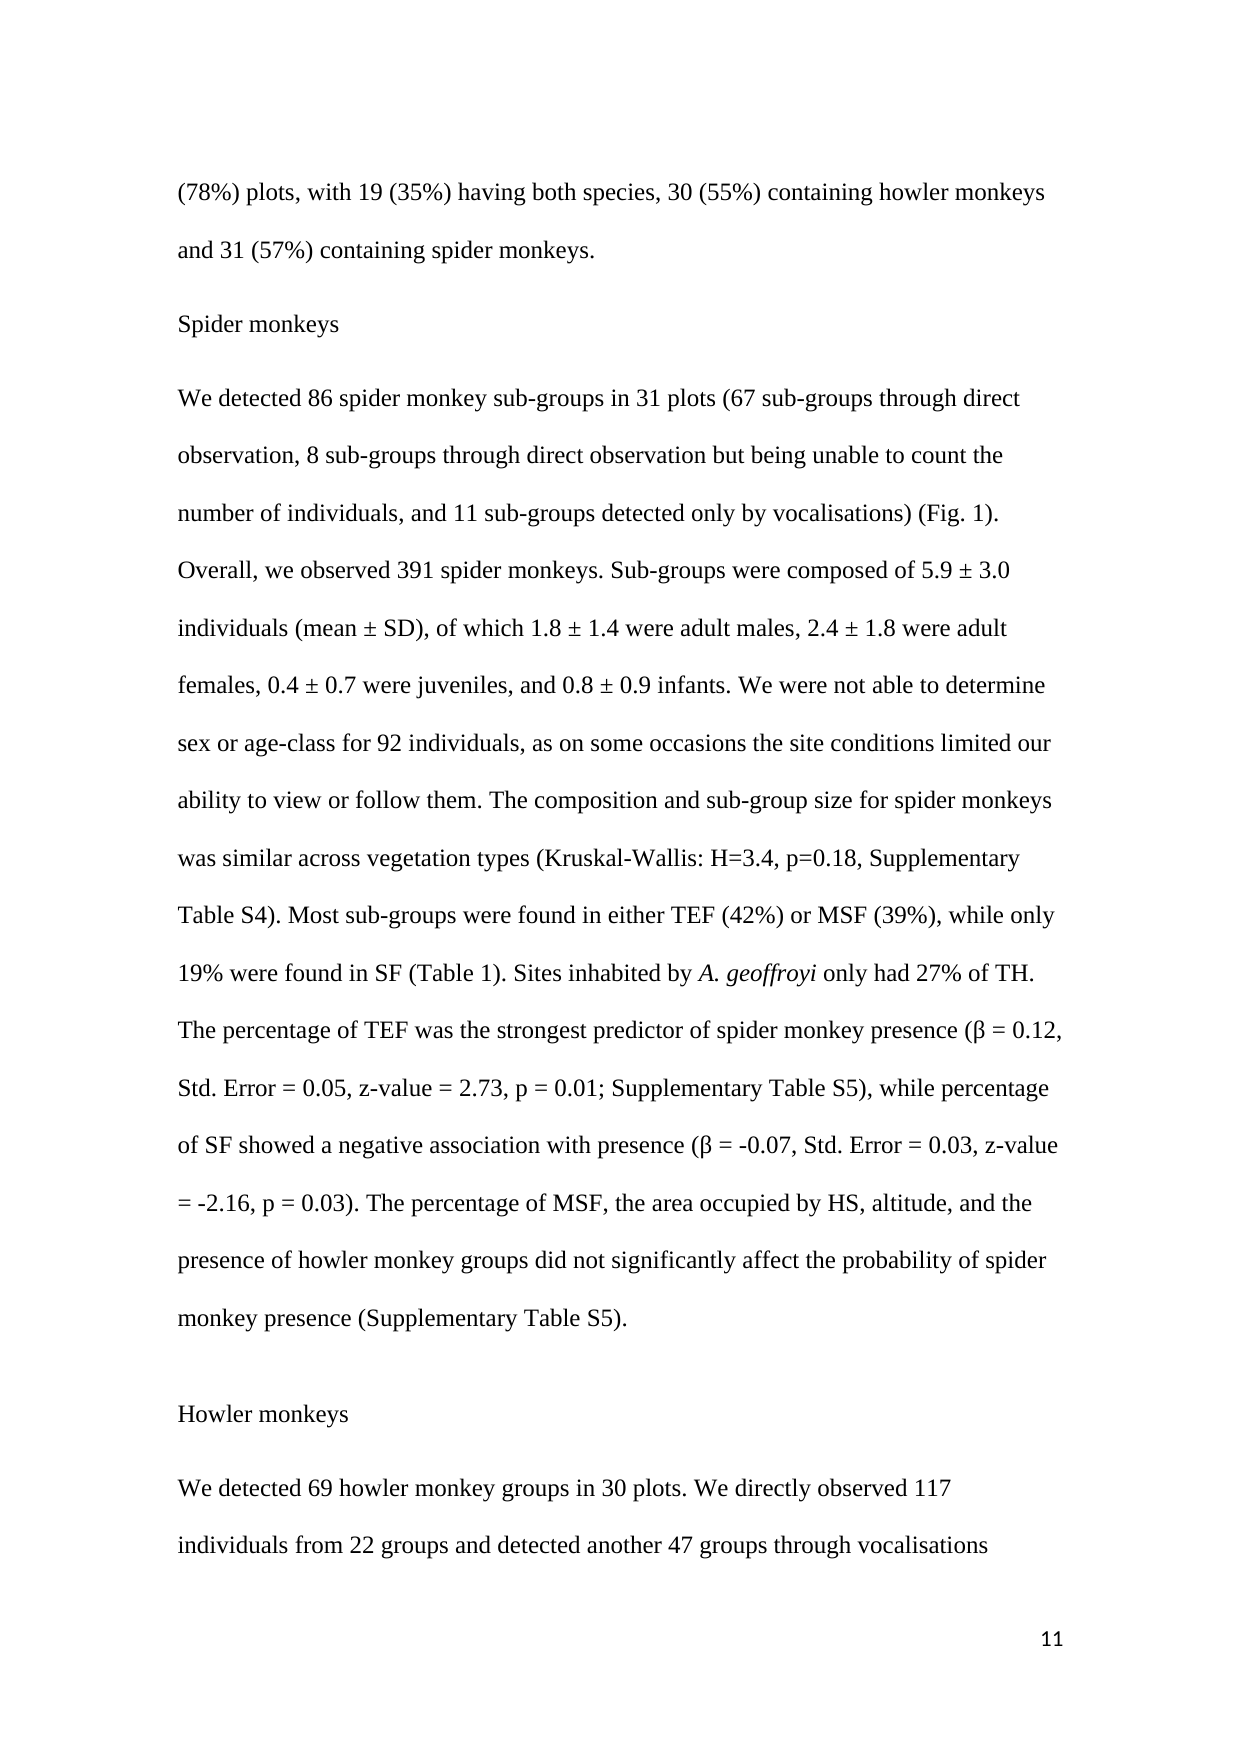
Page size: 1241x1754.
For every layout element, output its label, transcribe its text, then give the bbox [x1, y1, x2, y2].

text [177, 177, 1063, 263]
text We detected 86 spider monkey sub-groups in 31 plots (67 sub-groups through direct observation, 8 sub-groups through direct observation but being unable to count the number of individuals, and 11 sub-groups detected only by vocalisations) (Fig. 1). Overall, we observed 391 spider monkeys. Sub-groups were composed of 5.9 ± 3.0 individuals (mean ± SD), of which 1.8 ± 1.4 were adult males, 2.4 ± 1.8 were adult females, 0.4 ± 0.7 were juveniles, and 0.8 ± 0.9 infants. We were not able to determine sex or age-class for 92 individuals, as on some occasions the site conditions limited our ability to view or follow them. The composition and sub-group size for spider monkeys was similar across vegetation types (Kruskal-Wallis: H=3.4, p=0.18, Supplementary Table S4). Most sub-groups were found in either TEF (42%) or MSF (39%), while only 19% were found in SF (Table 1). Sites inhabited by A. geoffroyi only had 27% of TH. The percentage of TEF was the strongest predictor of spider monkey presence (β = 0.12, Std. Error = 0.05, z-value = 2.73, p = 0.01; Supplementary Table S5), while percentage of SF showed a negative association with presence (β = -0.07, Std. Error = 0.03, z-value = -2.16, p = 0.03). The percentage of MSF, the area occupied by HS, altitude, and the presence of howler monkey groups did not significantly affect the probability of spider monkey presence (Supplementary Table S5). [177, 383, 1063, 1332]
subtitle Spider monkeys [177, 309, 1063, 338]
subtitle Howler monkeys [177, 1399, 1063, 1427]
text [177, 1473, 1063, 1559]
